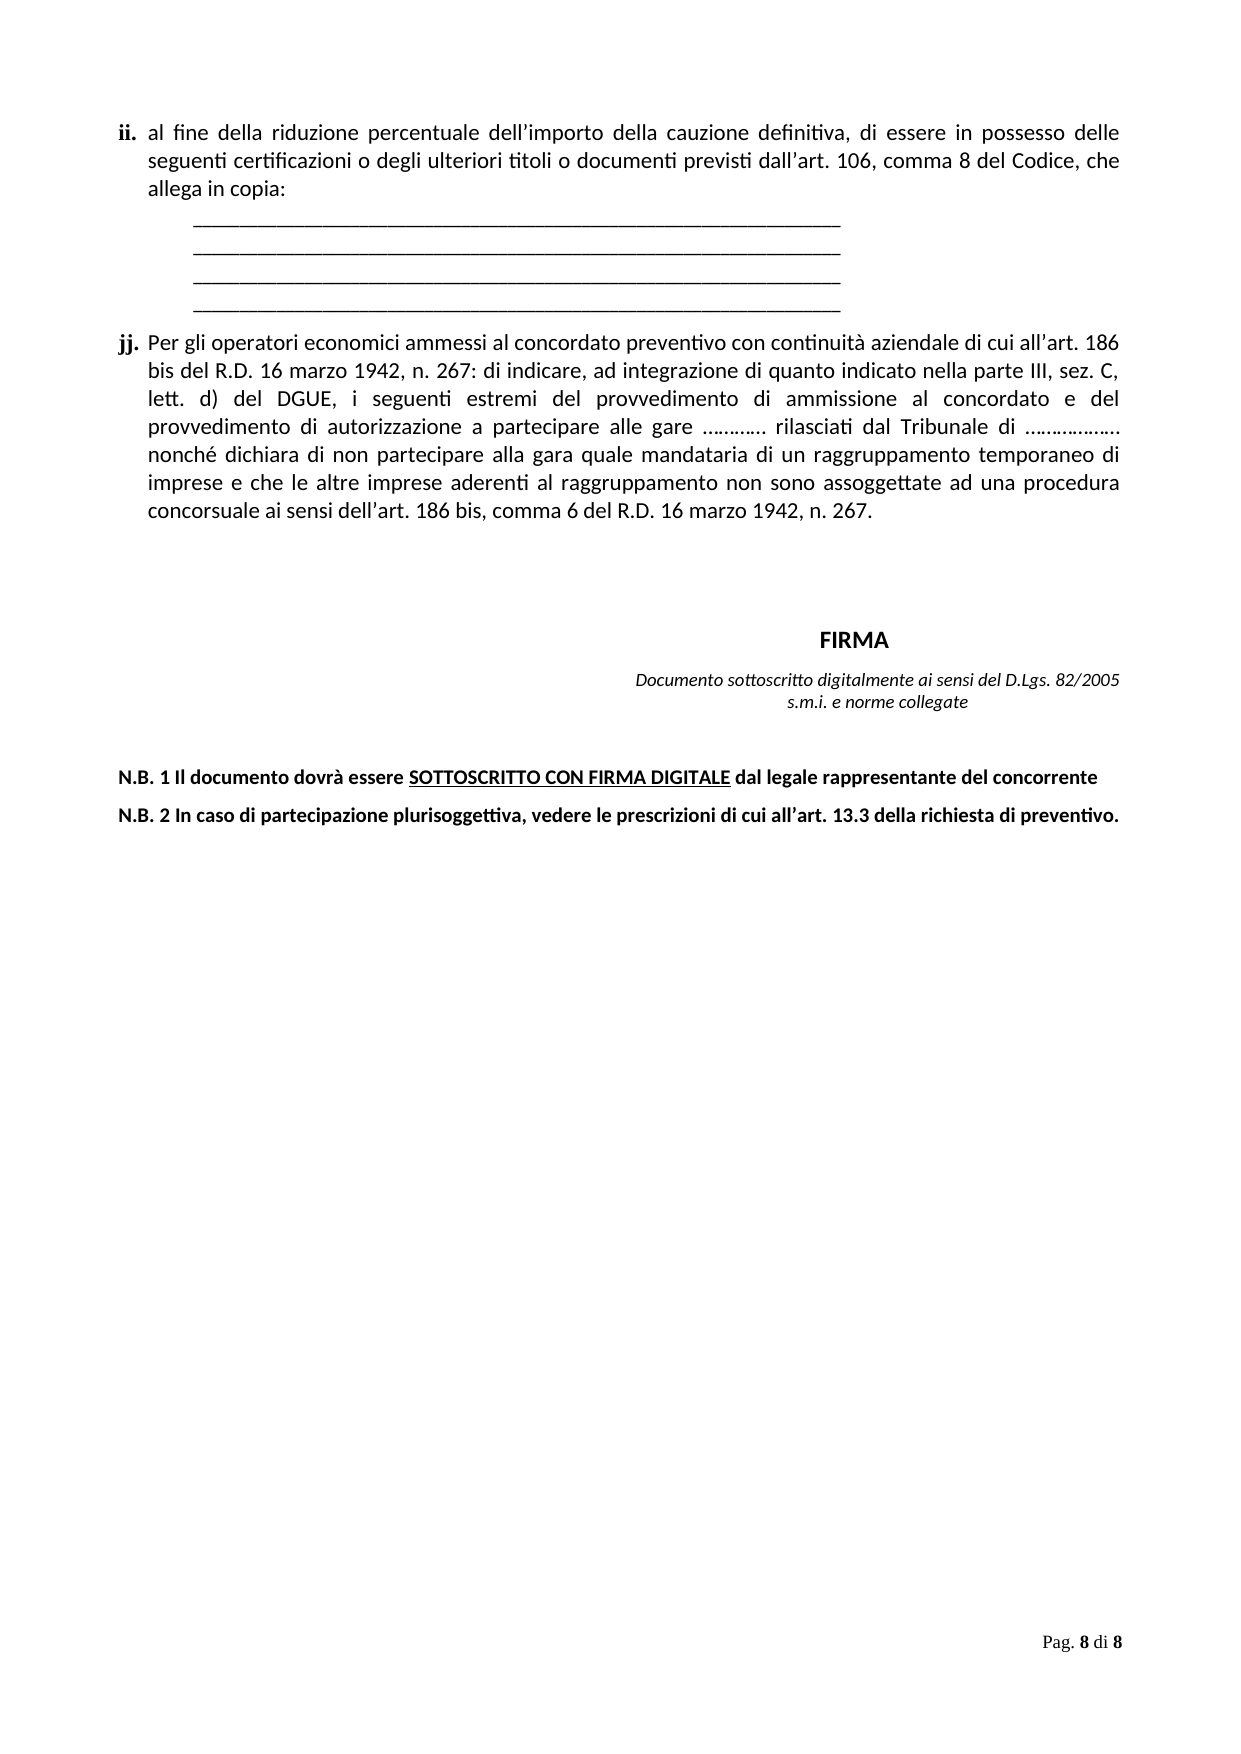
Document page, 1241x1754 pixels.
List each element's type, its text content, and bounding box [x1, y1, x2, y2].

text ______________________________________________________________________ [193, 231, 1122, 259]
text Documento sottoscritto digitalmente ai sensi del D.Lgs. 82/2005 s.m.i. e norme collegate [635, 668, 1122, 713]
text ______________________________________________________________________ [193, 202, 1122, 231]
list al fine della riduzione percentuale dell’importo della cauzione definitiva, di essere in possesso delle seguenti certificazioni o degli ulteriori titoli o documenti previsti dall’art. 106, comma 8 del Codice, che allega in copia: [118, 118, 1122, 202]
text N.B. 1 Il documento dovrà essere SOTTOSCRITTO CON FIRMA DIGITALE dal legale rappresentante del concorrente [118, 764, 1122, 789]
list Per gli operatori economici ammessi al concordato preventivo con continuità aziendale di cui all’art. 186 bis del R.D. 16 marzo 1942, n. 267: di indicare, ad integrazione di quanto indicato nella parte III, sez. C, lett. d) del DGUE, i seguenti estremi del provvedimento di ammissione al concordato e del provvedimento di autorizzazione a partecipare alle gare ………… rilasciati dal Tribunale di ……………… nonché dichiara di non partecipare alla gara quale mandataria di un raggruppamento temporaneo di imprese e che le altre imprese aderenti al raggruppamento non sono assoggettate ad una procedura concorsuale ai sensi dell’art. 186 bis, comma 6 del R.D. 16 marzo 1942, n. 267. [118, 328, 1122, 524]
text FIRMA [633, 625, 1122, 655]
text N.B. 2 In caso di partecipazione plurisoggettiva, vedere le prescrizioni di cui all’art. 13.3 della richiesta di preventivo. [118, 802, 1122, 827]
text ______________________________________________________________________ [193, 259, 1122, 287]
text ______________________________________________________________________ [193, 287, 1122, 316]
